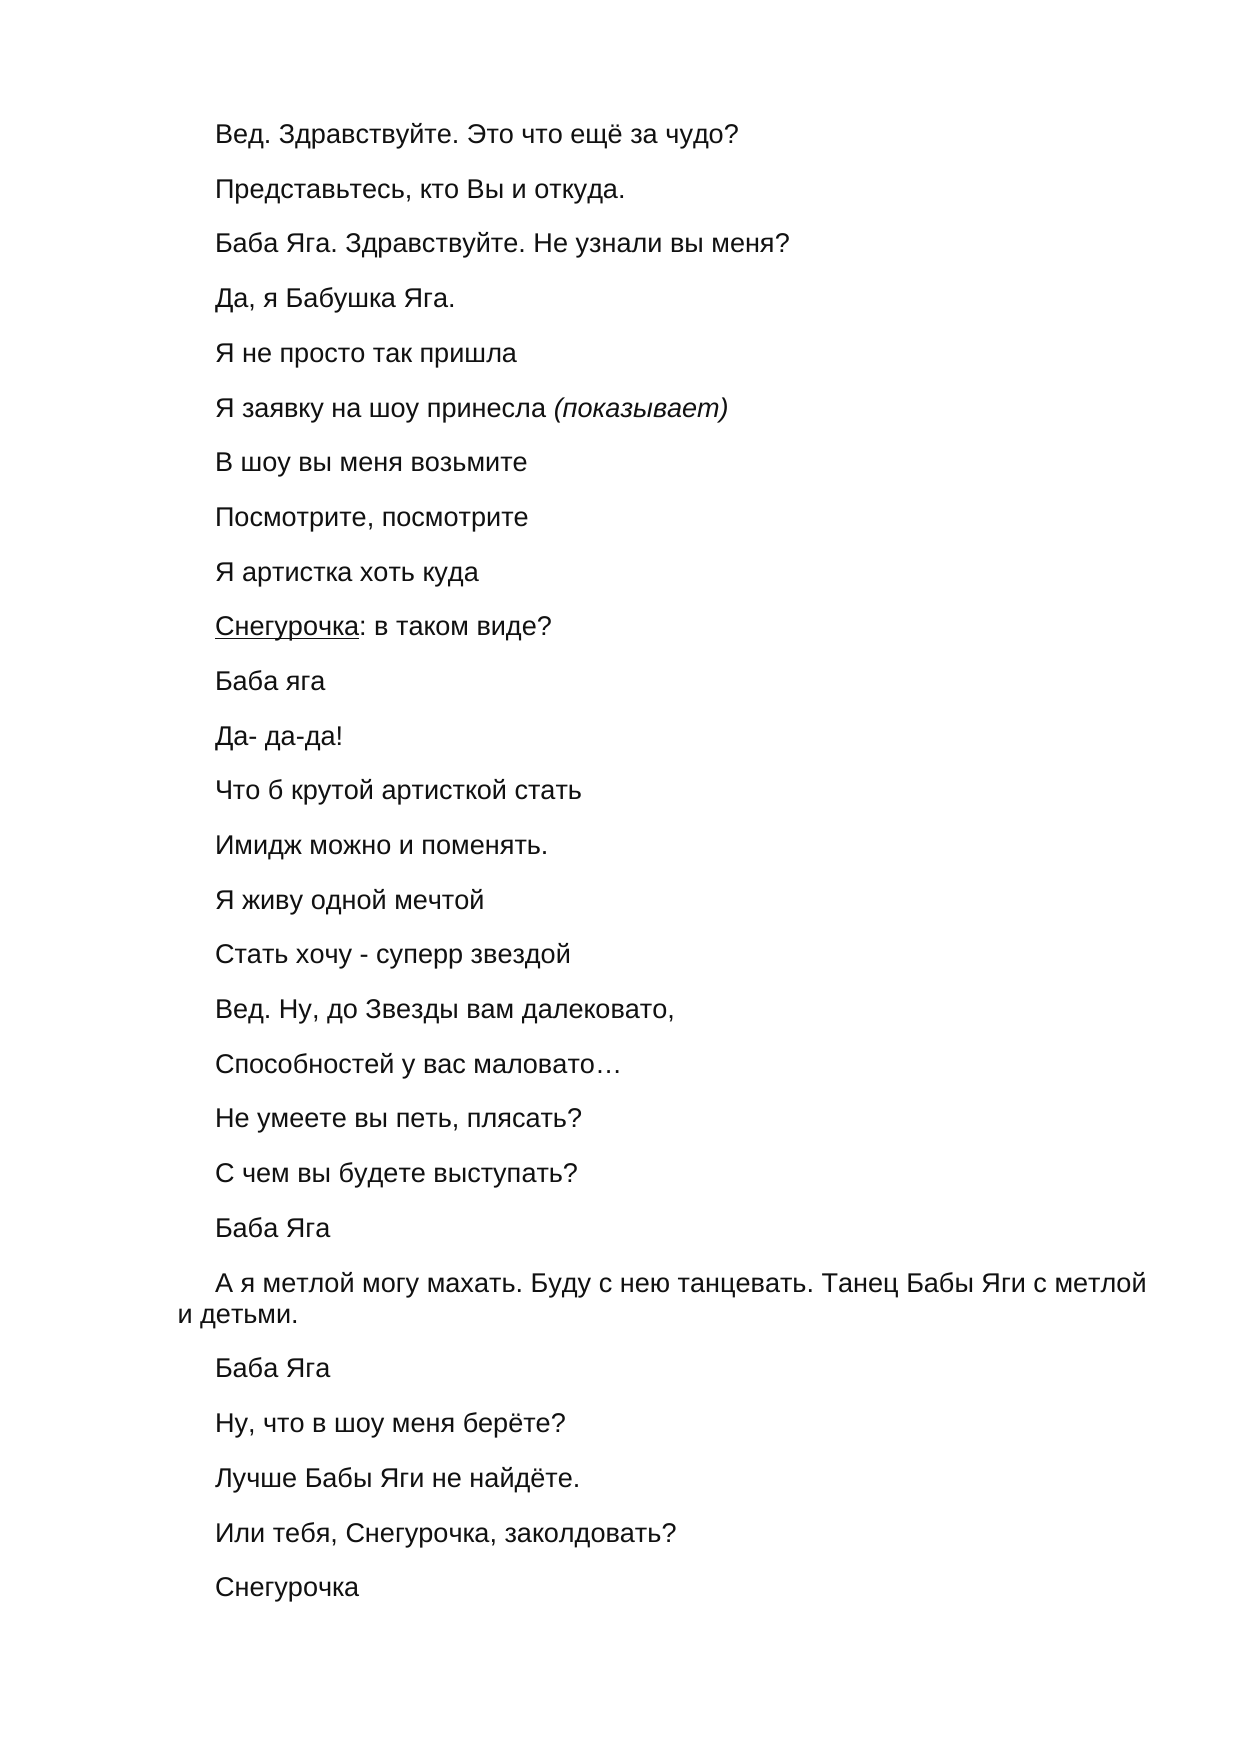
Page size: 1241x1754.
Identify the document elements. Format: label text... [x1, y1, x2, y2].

text Снегурочка [177, 1571, 1152, 1602]
text Да- да-да! [177, 720, 1152, 751]
text Способностей у вас маловато… [177, 1048, 1152, 1079]
text Имидж можно и поменять. [177, 829, 1152, 860]
text Да, я Бабушка Яга. [177, 282, 1152, 313]
text Ну, что в шоу меня берёте? [177, 1407, 1152, 1438]
text Снегурочка: в таком виде? [177, 610, 1152, 642]
text Баба яга [177, 665, 1152, 696]
text Не умеете вы петь, плясать? [177, 1102, 1152, 1134]
text А я метлой могу махать. Буду с нею танцевать. Танец Бабы Яги с метлой и детьми. [177, 1267, 1152, 1329]
text Что б крутой артисткой стать [177, 774, 1152, 806]
text Я не просто так пришла [177, 337, 1152, 368]
text Я заявку на шоу принесла (показывает) [177, 392, 1152, 423]
text В шоу вы меня возьмите [177, 446, 1152, 477]
text Баба Яга. Здравствуйте. Не узнали вы меня? [177, 227, 1152, 259]
text Лучше Бабы Яги не найдёте. [177, 1462, 1152, 1493]
text С чем вы будете выступать? [177, 1157, 1152, 1188]
text Я артистка хоть куда [177, 556, 1152, 587]
text Вед. Ну, до Звезды вам далековато, [177, 993, 1152, 1024]
text Я живу одной мечтой [177, 884, 1152, 915]
text Баба Яга [177, 1212, 1152, 1243]
text Или тебя, Снегурочка, заколдовать? [177, 1517, 1152, 1548]
text Представьтесь, кто Вы и откуда. [177, 173, 1152, 204]
text Стать хочу - суперр звездой [177, 938, 1152, 970]
text Баба Яга [177, 1352, 1152, 1384]
text Посмотрите, посмотрите [177, 501, 1152, 532]
text Вед. Здравствуйте. Это что ещё за чудо? [177, 118, 1152, 149]
